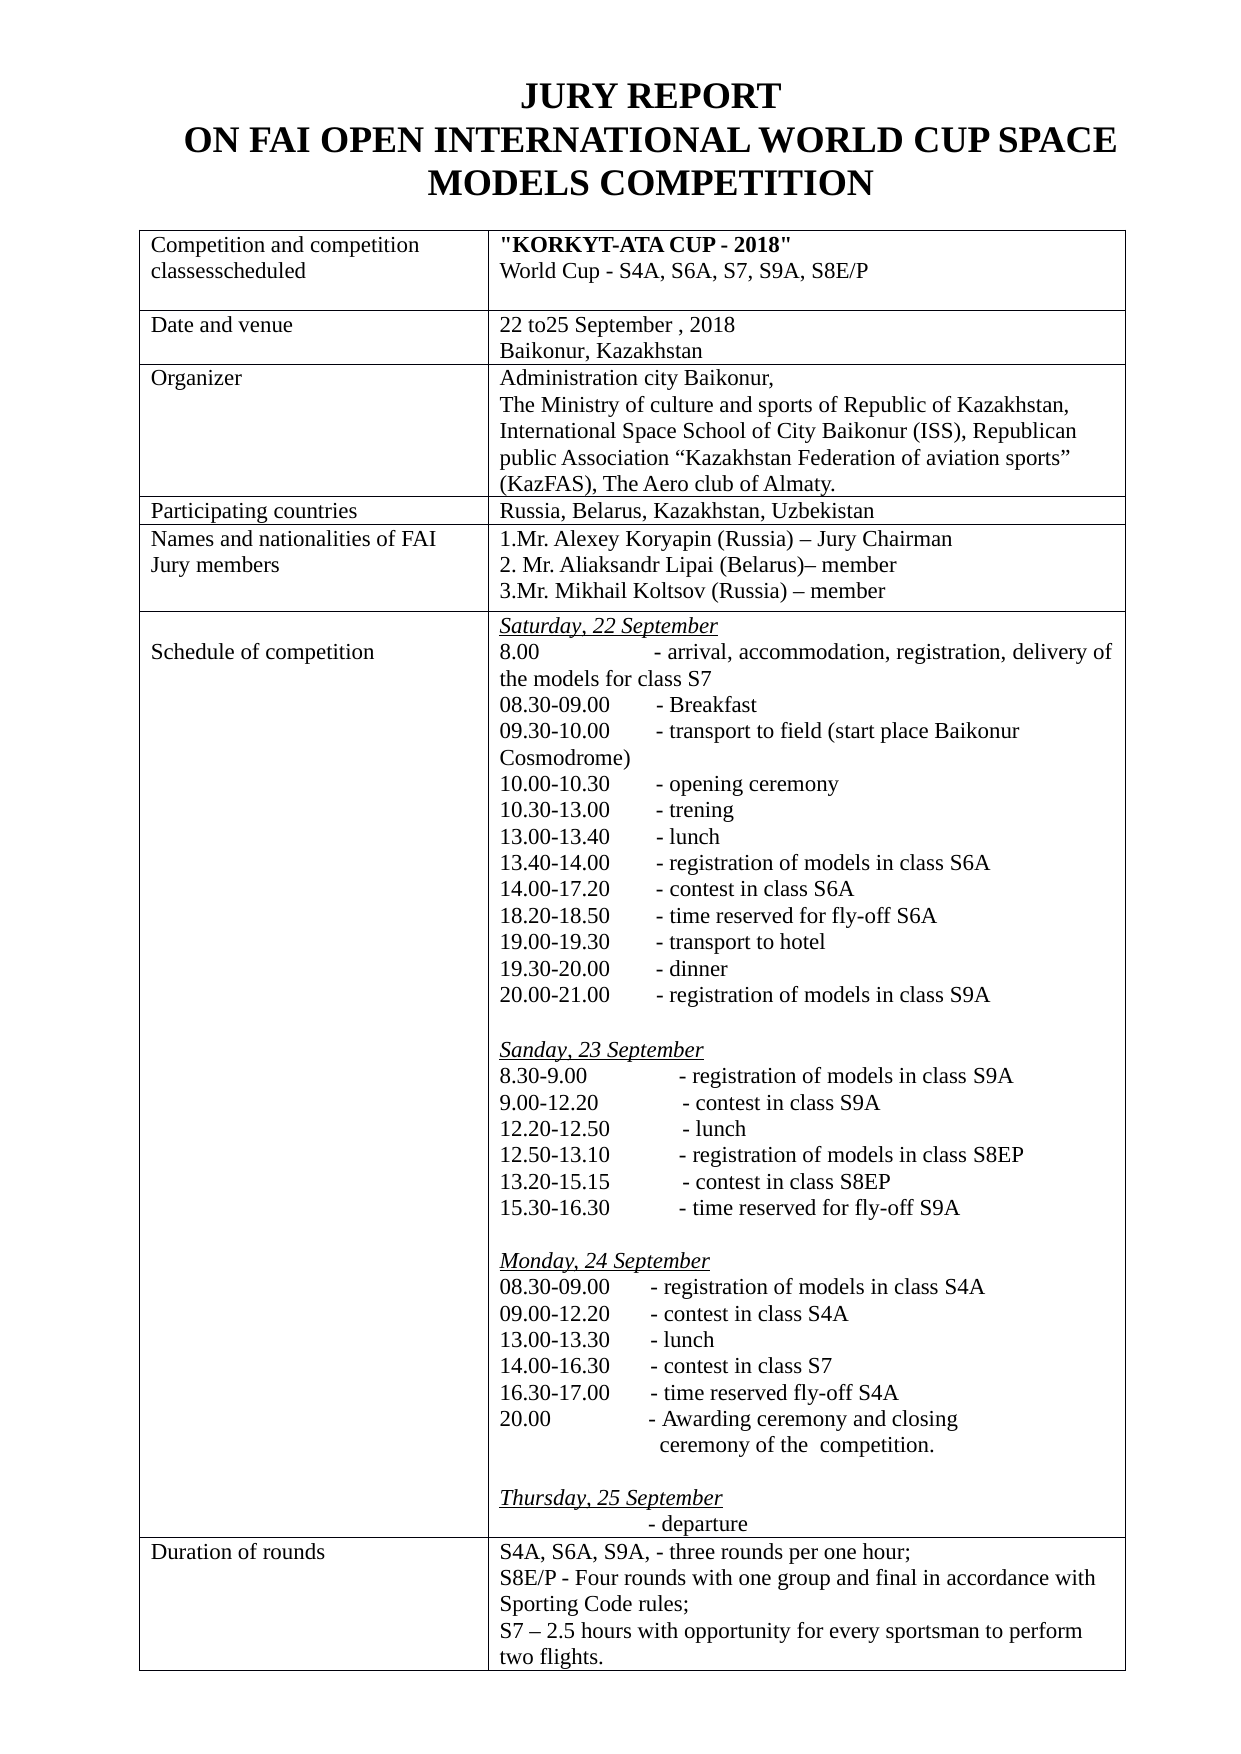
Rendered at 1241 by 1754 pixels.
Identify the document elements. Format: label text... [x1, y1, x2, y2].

table_cell Russia, Belarus, Kazakhstan, Uzbekistan [489, 497, 1125, 524]
table_cell Administration city Baikonur, The Ministry of culture and sports of Republic of Kazakhstan, International Space School of City Baikonur (ISS), Republican public Association “Kazakhstan Federation of aviation sports” (KazFAS), The Aero club of Almaty. [489, 365, 1125, 496]
table_cell 1.Mr. Alexey Koryapin (Russia) – Jury Chаirman 2. Mr. Aliaksandr Lipai (Belarus)– member 3.Mr. Mikhail Koltsov (Russia) – member [489, 525, 1125, 611]
table_cell Participating countries [140, 497, 488, 524]
table_cell Names and nationalities of FAI Jury members [140, 525, 488, 611]
table_cell Date and venue [140, 311, 488, 363]
table_cell Schedule of competition [140, 612, 488, 1537]
table_cell Saturday, 22 September 8.00 - arrival, accommodation, registration, delivery of the models for class S7 08.30-09.00 - Breakfast 09.30-10.00 - transport to field (start place Baikonur Cosmodrome) 10.00-10.30 - opening ceremony 10.30-13.00 - trening 13.00-13.40 - lunch 13.40-14.00 - registration of models in class S6A 14.00-17.20 - contest in class S6A 18.20-18.50 - time reserved for fly-off S6A 19.00-19.30 - transport to hotel 19.30-20.00 - dinner 20.00-21.00 - registration of models in class S9A Sanday, 23 September 8.30-9.00 - registration of models in class S9A 9.00-12.20 - contest in class S9A 12.20-12.50 - lunch 12.50-13.10 - registration of models in class S8EP 13.20-15.15 - contest in class S8EP 15.30-16.30 - time reserved for fly-off S9A Monday, 24 September 08.30-09.00 - registration of models in class S4A 09.00-12.20 - contest in class S4A 13.00-13.30 - lunch 14.00-16.30 - contest in class S7 16.30-17.00 - time reserved fly-off S4A 20.00 - Awarding ceremony and closing ceremony of the competition. Thursday, 25 September - departure [489, 612, 1125, 1537]
table_header Competition and competition classesscheduled [140, 231, 488, 310]
table_cell Organizer [140, 365, 488, 496]
text ON FAI OPEN INTERNATIONAL WORLD CUP SPACE MODELS COMPETITION [150, 117, 1152, 203]
table_header "KORKYT-ATA CUP - 2018" World Cup - S4A, S6A, S7, S9A, S8E/P [489, 231, 1125, 310]
table_cell Duration of rounds [140, 1538, 488, 1669]
text JURY REPORT [150, 74, 1152, 117]
table_cell S4A, S6A, S9A, - three rounds per one hour; S8E/P - Four rounds with one group and final in accordance with Sporting Code rules; S7 – 2.5 hours with opportunity for every sportsman to perform two flights. [489, 1538, 1125, 1669]
table_cell 22 to25 September , 2018 Baikonur, Kazakhstan [489, 311, 1125, 363]
